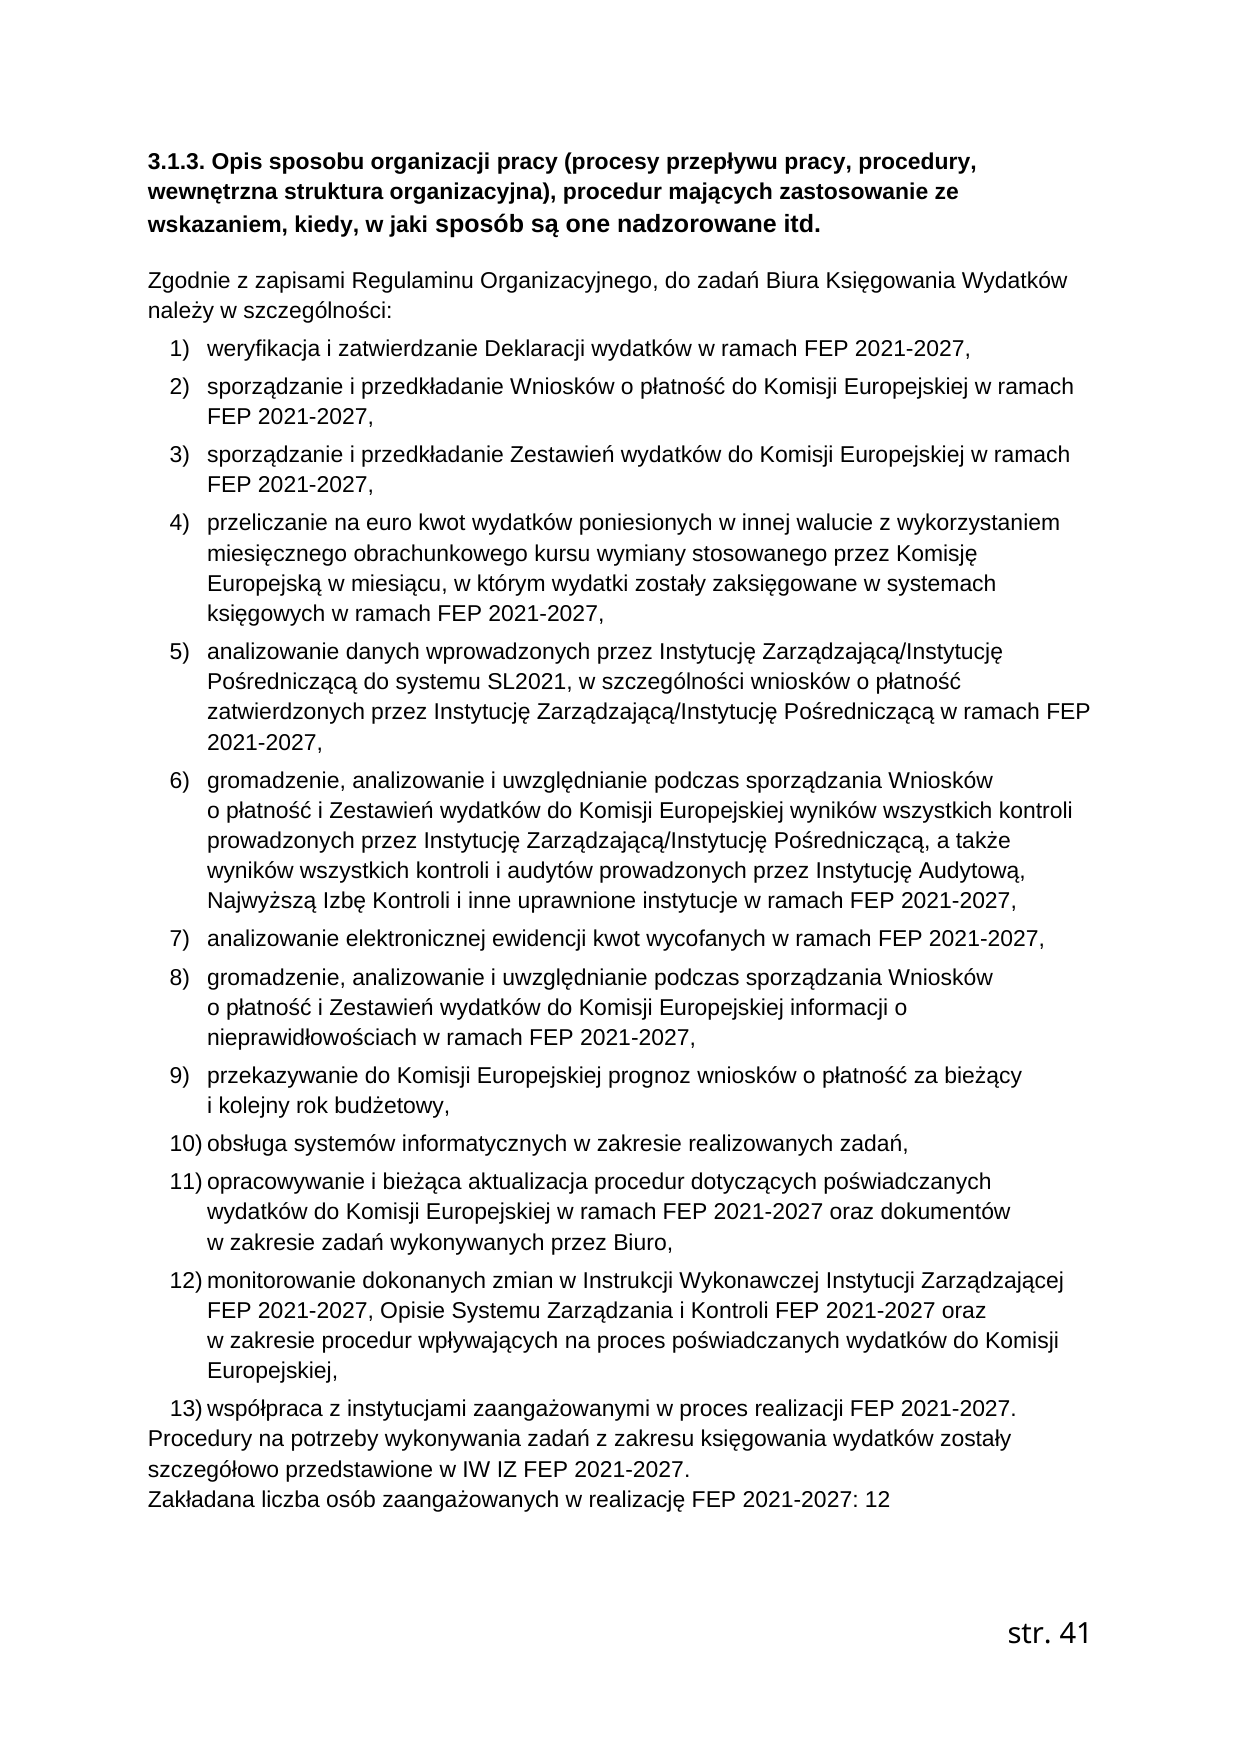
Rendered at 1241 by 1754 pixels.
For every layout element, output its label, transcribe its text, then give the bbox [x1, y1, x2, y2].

list obsługa systemów informatycznych w zakresie realizowanych zadań, [169, 1130, 1092, 1156]
list sporządzanie i przedkładanie Wniosków o płatność do Komisji Europejskiej w ramach FEP 2021-2027, [169, 373, 1092, 429]
list opracowywanie i bieżąca aktualizacja procedur dotyczących poświadczanych wydatków do Komisji Europejskiej w ramach FEP 2021-2027 oraz dokumentów w zakresie zadań wykonywanych przez Biuro, [169, 1168, 1092, 1255]
text Zgodnie z zapisami Regulaminu Organizacyjnego, do zadań Biura Księgowania Wydatków należy w szczególności: [148, 267, 1092, 323]
list analizowanie elektronicznej ewidencji kwot wycofanych w ramach FEP 2021-2027, [169, 925, 1092, 952]
list współpraca z instytucjami zaangażowanymi w proces realizacji FEP 2021-2027. [169, 1395, 1092, 1422]
list przeliczanie na euro kwot wydatków poniesionych w innej walucie z wykorzystaniem miesięcznego obrachunkowego kursu wymiany stosowanego przez Komisję Europejską w miesiącu, w którym wydatki zostały zaksięgowane w systemach księgowych w ramach FEP 2021-2027, [169, 509, 1092, 626]
text Procedury na potrzeby wykonywania zadań z zakresu księgowania wydatków zostały szczegółowo przedstawione w IW IZ FEP 2021-2027. [148, 1425, 1092, 1482]
text Zakładana liczba osób zaangażowanych w realizację FEP 2021-2027: 12 [148, 1486, 1092, 1512]
list analizowanie danych wprowadzonych przez Instytucję Zarządzającą/Instytucję Pośredniczącą do systemu SL2021, w szczególności wniosków o płatność zatwierdzonych przez Instytucję Zarządzającą/Instytucję Pośredniczącą w ramach FEP 2021-2027, [169, 638, 1092, 755]
list sporządzanie i przedkładanie Zestawień wydatków do Komisji Europejskiej w ramach FEP 2021-2027, [169, 441, 1092, 498]
subtitle 3.1.3. Opis sposobu organizacji pracy (procesy przepływu pracy, procedury, wewnętrzna struktura organizacyjna), procedur mających zastosowanie ze wskazaniem, kiedy, w jaki sposób są one nadzorowane itd. [148, 148, 1092, 237]
list gromadzenie, analizowanie i uwzględnianie podczas sporządzania Wniosków o płatność i Zestawień wydatków do Komisji Europejskiej wyników wszystkich kontroli prowadzonych przez Instytucję Zarządzającą/Instytucję Pośredniczącą, a także wyników wszystkich kontroli i audytów prowadzonych przez Instytucję Audytową, Najwyższą Izbę Kontroli i inne uprawnione instytucje w ramach FEP 2021-2027, [169, 767, 1092, 914]
list przekazywanie do Komisji Europejskiej prognoz wniosków o płatność za bieżący i kolejny rok budżetowy, [169, 1062, 1092, 1118]
list weryfikacja i zatwierdzanie Deklaracji wydatków w ramach FEP 2021-2027, [169, 335, 1092, 361]
list gromadzenie, analizowanie i uwzględnianie podczas sporządzania Wniosków o płatność i Zestawień wydatków do Komisji Europejskiej informacji o nieprawidłowościach w ramach FEP 2021-2027, [169, 963, 1092, 1050]
list monitorowanie dokonanych zmian w Instrukcji Wykonawczej Instytucji Zarządzającej FEP 2021-2027, Opisie Systemu Zarządzania i Kontroli FEP 2021-2027 oraz w zakresie procedur wpływających na proces poświadczanych wydatków do Komisji Europejskiej, [169, 1267, 1092, 1383]
